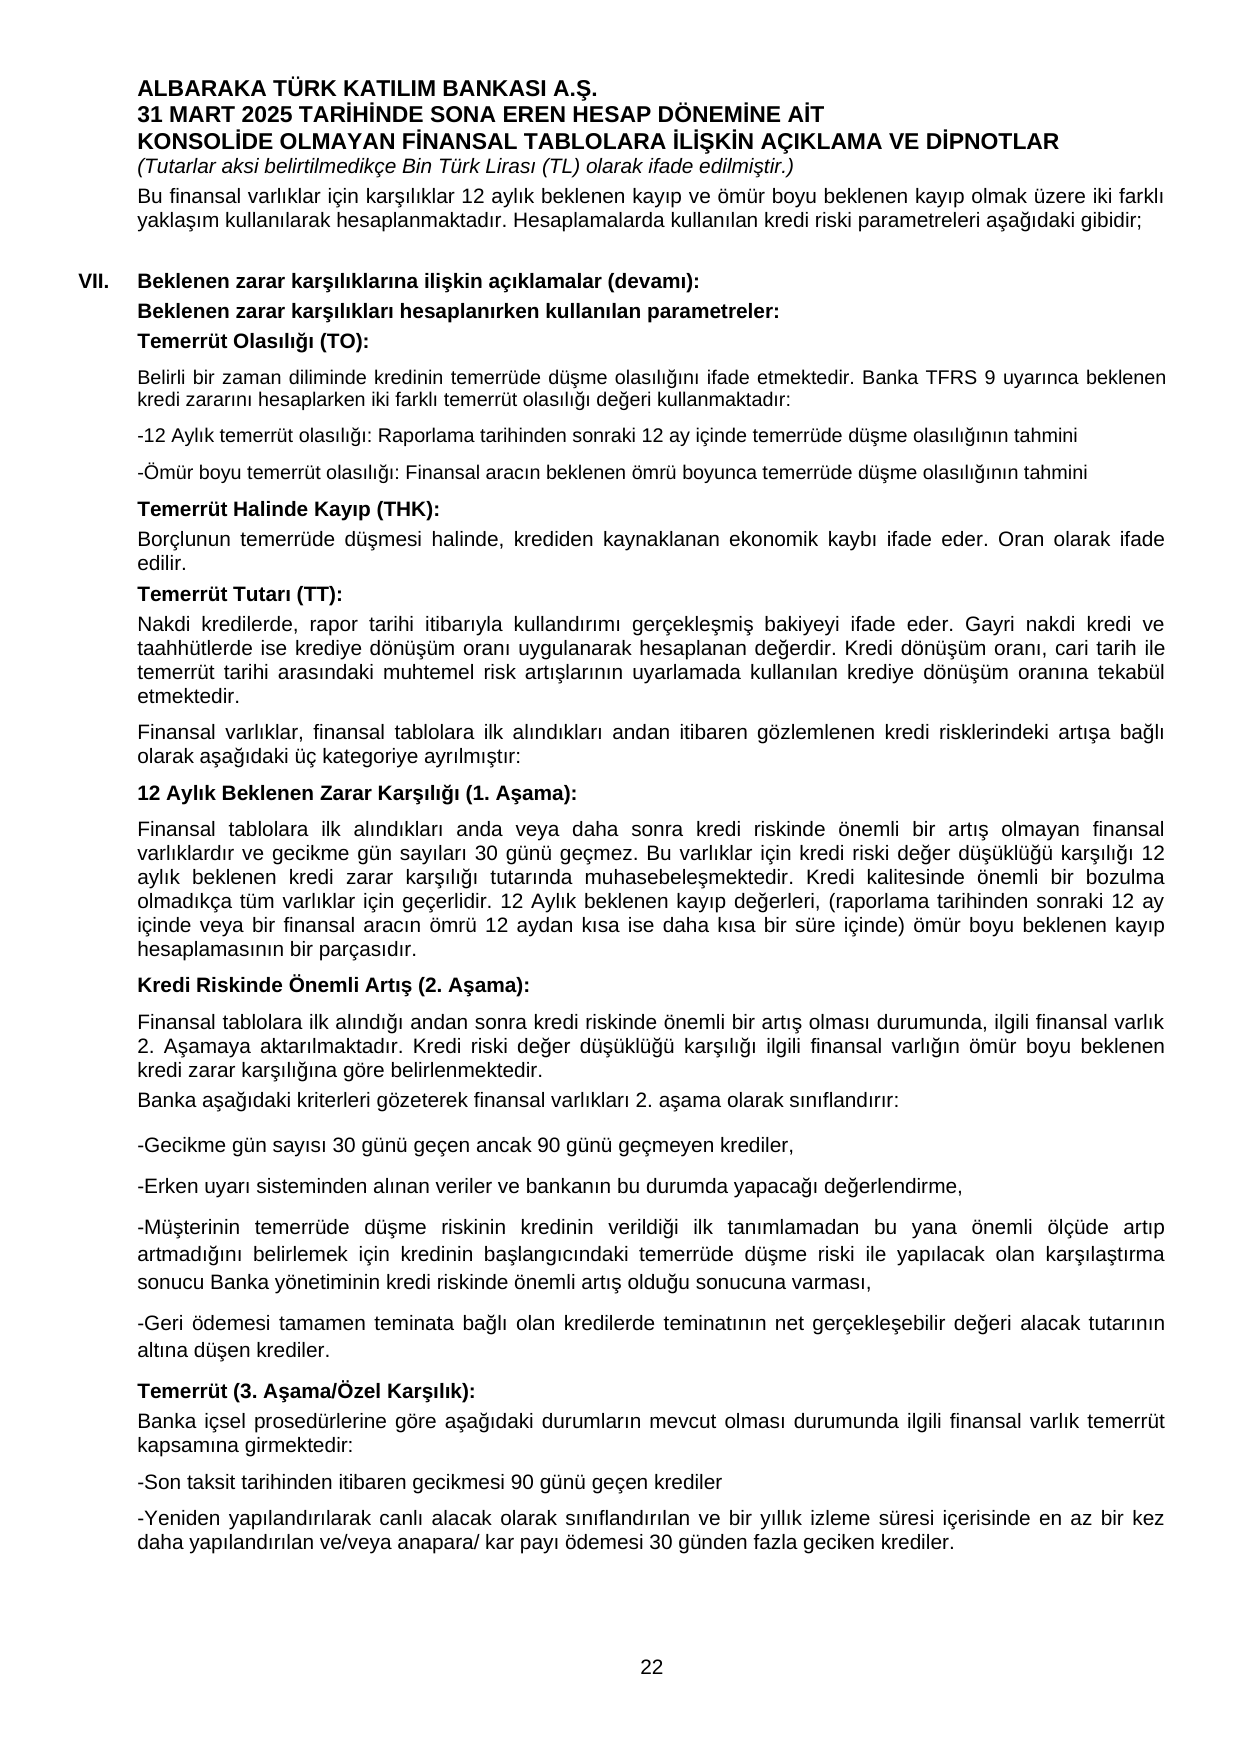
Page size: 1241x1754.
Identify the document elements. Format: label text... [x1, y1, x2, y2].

text -Müşterinin temerrüde düşme riskinin kredinin verildiği ilk tanımlamadan bu yana önemli ölçüde artıp artmadığını belirlemek için kredinin başlangıcındaki temerrüde düşme riski ile yapılacak olan karşılaştırma sonucu Banka yönetiminin kredi riskinde önemli artış olduğu sonucuna varması, [137, 1214, 1166, 1293]
text ‐Ömür boyu temerrüt olasılığı: Finansal aracın beklenen ömrü boyunca temerrüde düşme olasılığının tahmini [137, 460, 1168, 483]
text Finansal tablolara ilk alındıkları anda veya daha sonra kredi riskinde önemli bir artış olmayan finansal varlıklardır ve gecikme gün sayıları 30 günü geçmez. Bu varlıklar için kredi riski değer düşüklüğü karşılığı 12 aylık beklenen kredi zarar karşılığı tutarında muhasebeleşmektedir. Kredi kalitesinde önemli bir bozulma olmadıkça tüm varlıklar için geçerlidir. 12 Aylık beklenen kayıp değerleri, (raporlama tarihinden sonraki 12 ay içinde veya bir finansal aracın ömrü 12 aydan kısa ise daha kısa bir süre içinde) ömür boyu beklenen kayıp hesaplamasının bir parçasıdır. [137, 817, 1166, 961]
text -Yeniden yapılandırılarak canlı alacak olarak sınıflandırılan ve bir yıllık izleme süresi içerisinde en az bir kez daha yapılandırılan ve/veya anapara/ kar payı ödemesi 30 günden fazla geciken krediler. [137, 1506, 1166, 1554]
text -Gecikme gün sayısı 30 günü geçen ancak 90 günü geçmeyen krediler, [137, 1132, 1166, 1156]
text Temerrüt Halinde Kayıp (THK): [137, 497, 1166, 521]
text -12 Aylık temerrüt olasılığı: Raporlama tarihinden sonraki 12 ay içinde temerrüde düşme olasılığının tahmini [137, 423, 1168, 446]
text Banka içsel prosedürlerine göre aşağıdaki durumların mevcut olması durumunda ilgili finansal varlık temerrüt kapsamına girmektedir: [137, 1409, 1166, 1457]
text Finansal tablolara ilk alındığı andan sonra kredi riskinde önemli bir artış olması durumunda, ilgili finansal varlık 2. Aşamaya aktarılmaktadır. Kredi riski değer düşüklüğü karşılığı ilgili finansal varlığın ömür boyu beklenen kredi zarar karşılığına göre belirlenmektedir. [137, 1009, 1166, 1081]
text Banka aşağıdaki kriterleri gözeterek finansal varlıkları 2. aşama olarak sınıflandırır: [137, 1088, 1166, 1112]
text Belirli bir zaman diliminde kredinin temerrüde düşme olasılığını ifade etmektedir. Banka TFRS 9 uyarınca beklenen kredi zararını hesaplarken iki farklı temerrüt olasılığı değeri kullanmaktadır: [137, 366, 1168, 411]
text 12 Aylık Beklenen Zarar Karşılığı (1. Aşama): [137, 780, 1166, 804]
text Borçlunun temerrüde düşmesi halinde, krediden kaynaklanan ekonomik kaybı ifade eder. Oran olarak ifade edilir. [137, 527, 1166, 575]
text Beklenen zarar karşılıkları hesaplanırken kullanılan parametreler: [137, 299, 1166, 323]
text -Son taksit tarihinden itibaren gecikmesi 90 günü geçen krediler [137, 1470, 1166, 1494]
text Bu finansal varlıklar için karşılıklar 12 aylık beklenen kayıp ve ömür boyu beklenen kayıp olmak üzere iki farklı yaklaşım kullanılarak hesaplanmaktadır. Hesaplamalarda kullanılan kredi riski parametreleri aşağıdaki gibidir; [137, 184, 1166, 232]
text Nakdi kredilerde, rapor tarihi itibarıyla kullandırımı gerçekleşmiş bakiyeyi ifade eder. Gayri nakdi kredi ve taahhütlerde ise krediye dönüşüm oranı uygulanarak hesaplanan değerdir. Kredi dönüşüm oranı, cari tarih ile temerrüt tarihi arasındaki muhtemel risk artışlarının uyarlamada kullanılan krediye dönüşüm oranına tekabül etmektedir. [137, 612, 1166, 707]
text -Erken uyarı sisteminden alınan veriler ve bankanın bu durumda yapacağı değerlendirme, [137, 1173, 1166, 1197]
text -Geri ödemesi tamamen teminata bağlı olan kredilerde teminatının net gerçekleşebilir değeri alacak tutarının altına düşen krediler. [137, 1311, 1166, 1362]
text Finansal varlıklar, finansal tablolara ilk alındıkları andan itibaren gözlemlenen kredi risklerindeki artışa bağlı olarak aşağıdaki üç kategoriye ayrılmıştır: [137, 720, 1166, 768]
text Temerrüt Tutarı (TT): [137, 581, 1166, 605]
text Kredi Riskinde Önemli Artış (2. Aşama): [137, 973, 1166, 997]
text Temerrüt (3. Aşama/Özel Karşılık): [137, 1379, 1166, 1403]
text Temerrüt Olasılığı (TO): [137, 329, 1166, 353]
text VII. Beklenen zarar karşılıklarına ilişkin açıklamalar (devamı): [78, 269, 1035, 293]
